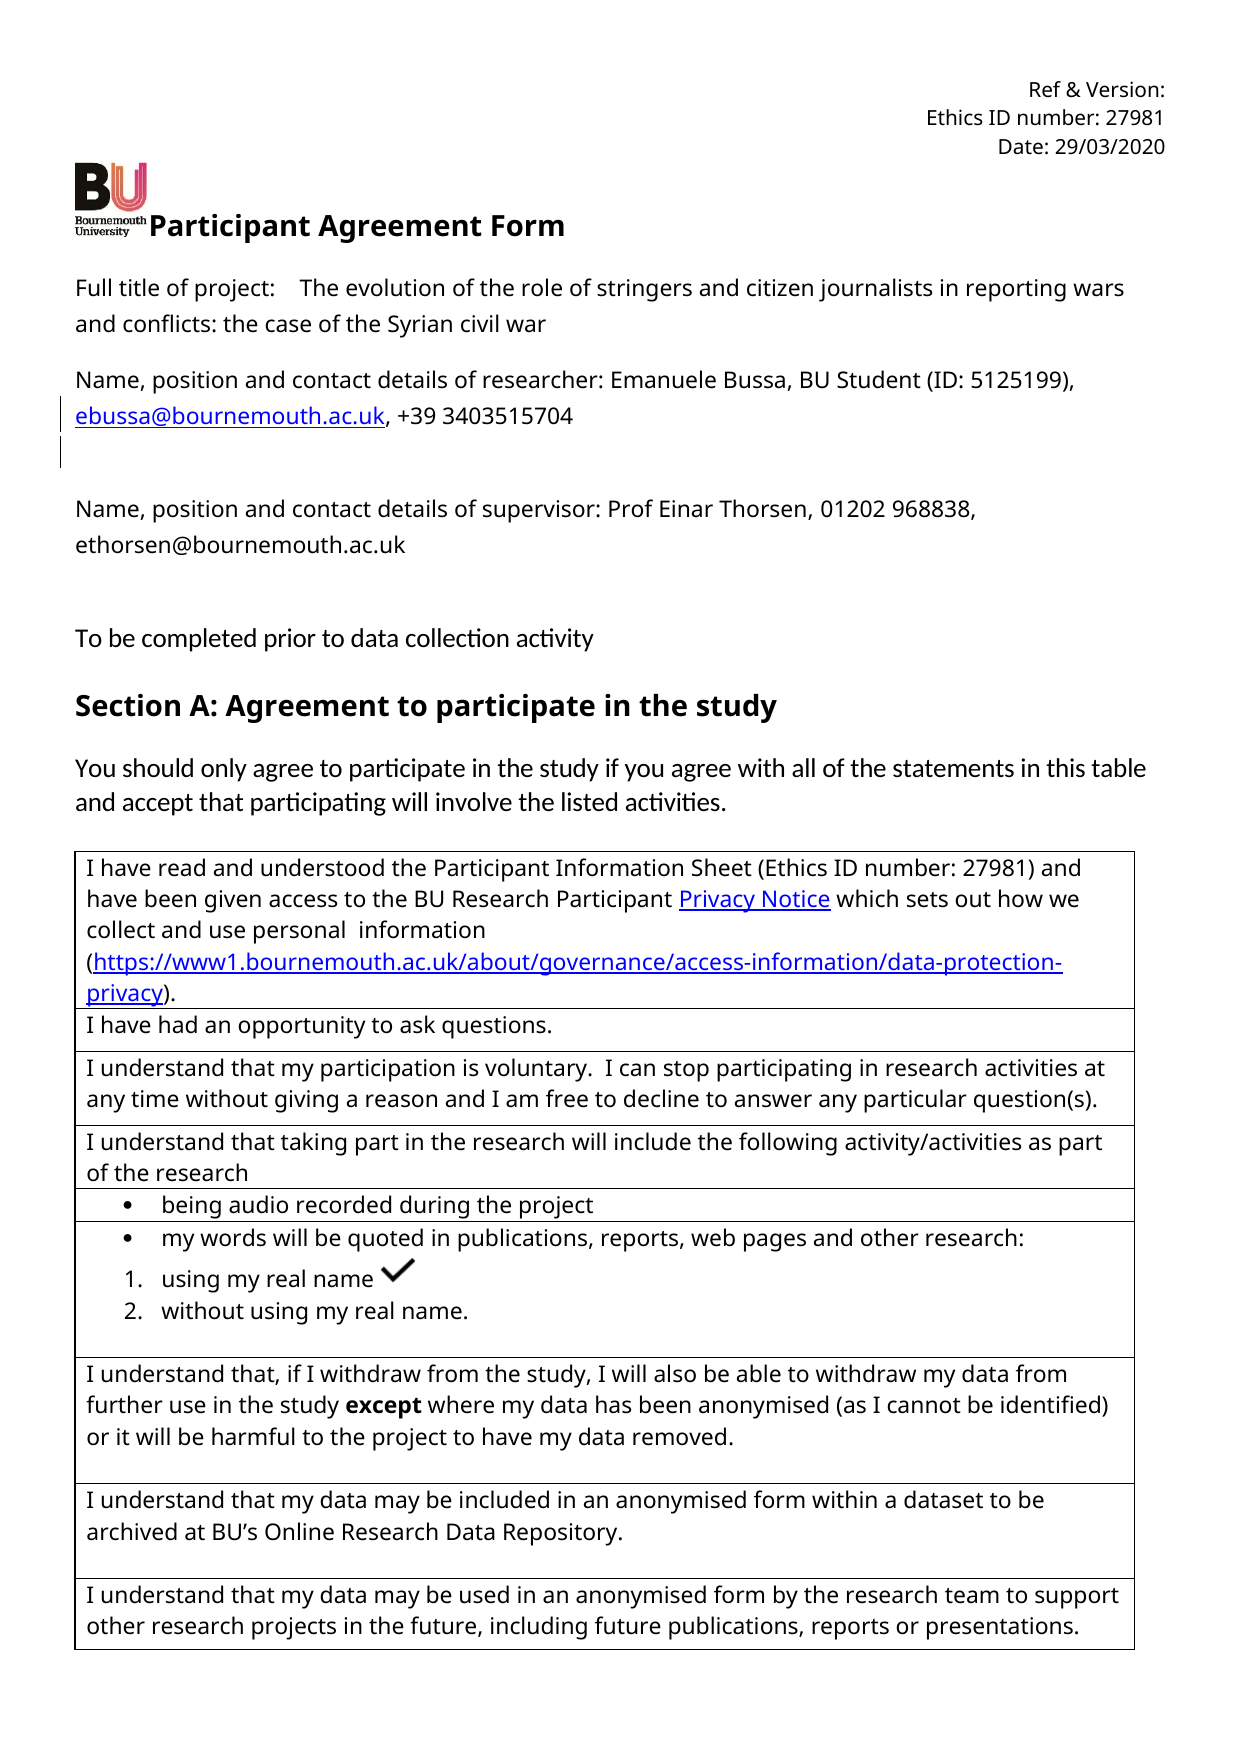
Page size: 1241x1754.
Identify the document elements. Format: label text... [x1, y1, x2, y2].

table_cell I understand that taking part in the research will include the following activity/activities as part of the research [76, 1126, 1134, 1188]
text Section A: Agreement to participate in the study [75, 685, 1132, 725]
table_header I have read and understood the Participant Information Sheet (Ethics ID number: 27981) and have been given access to the BU Research Participant Privacy Notice which sets out how we collect and use personal information (https://www1.bournemouth.ac.uk/about/governance/access-information/data-protection-privacy). [76, 852, 1134, 1008]
table_cell I understand that, if I withdraw from the study, I will also be able to withdraw my data from further use in the study except where my data has been anonymised (as I cannot be identified) or it will be harmful to the project to have my data removed. [76, 1358, 1134, 1483]
table_cell being audio recorded during the project [76, 1189, 1134, 1221]
text To be completed prior to data collection activity [75, 622, 1165, 655]
text Name, position and contact details of researcher: Emanuele Bussa, BU Student (ID: 5125199), ebussa@bournemouth.ac.uk, +39 3403515704 [75, 364, 1165, 432]
table_cell I understand that my data may be included in an anonymised form within a dataset to be archived at BU’s Online Research Data Repository. [76, 1484, 1134, 1578]
text Full title of project: The evolution of the role of stringers and citizen journalists in reporting wars and conflicts: the case of the Syrian civil war [75, 272, 1165, 339]
text Date: 29/03/2020 [75, 132, 1165, 160]
text Ethics ID number: 27981 [75, 103, 1165, 132]
text Participant Agreement Form [75, 160, 1165, 245]
table_cell I have had an opportunity to ask questions. [76, 1009, 1134, 1051]
table_cell my words will be quoted in publications, reports, web pages and other research: using my real name without using my real name. [76, 1222, 1134, 1357]
table_cell I understand that my data may be used in an anonymised form by the research team to support other research projects in the future, including future publications, reports or presentations. [76, 1579, 1134, 1649]
text You should only agree to participate in the study if you agree with all of the statements in this table and accept that participating will involve the listed activities. [75, 752, 1165, 818]
picture [380, 1252, 416, 1288]
text Ref & Version: [75, 75, 1165, 103]
table_cell I understand that my participation is voluntary. I can stop participating in research activities at any time without giving a reason and I am free to decline to answer any particular question(s). [76, 1052, 1134, 1125]
text Name, position and contact details of supervisor: Prof Einar Thorsen, 01202 968838, ethorsen@bournemouth.ac.uk [75, 493, 1165, 560]
picture [75, 160, 149, 237]
